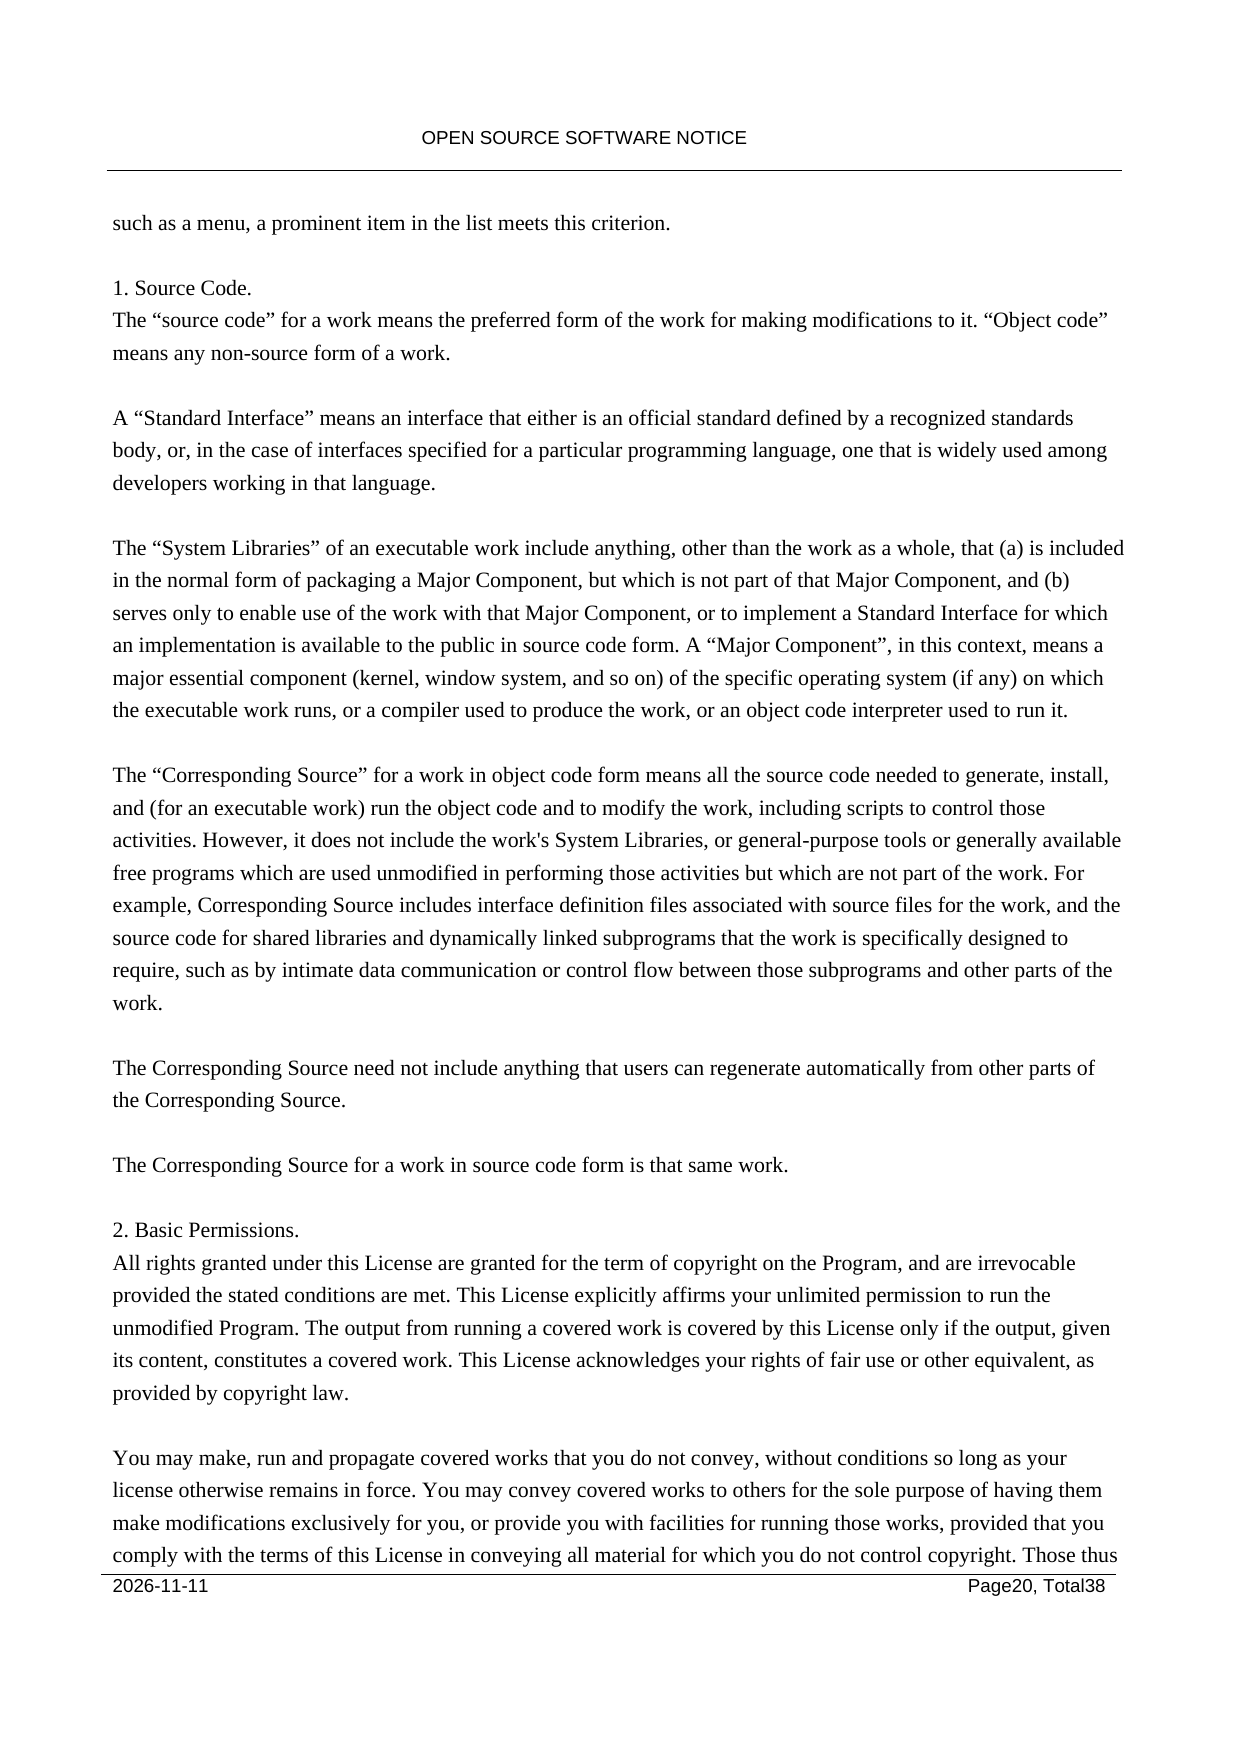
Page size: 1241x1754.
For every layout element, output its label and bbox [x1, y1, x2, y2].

text [112, 206, 1128, 1571]
